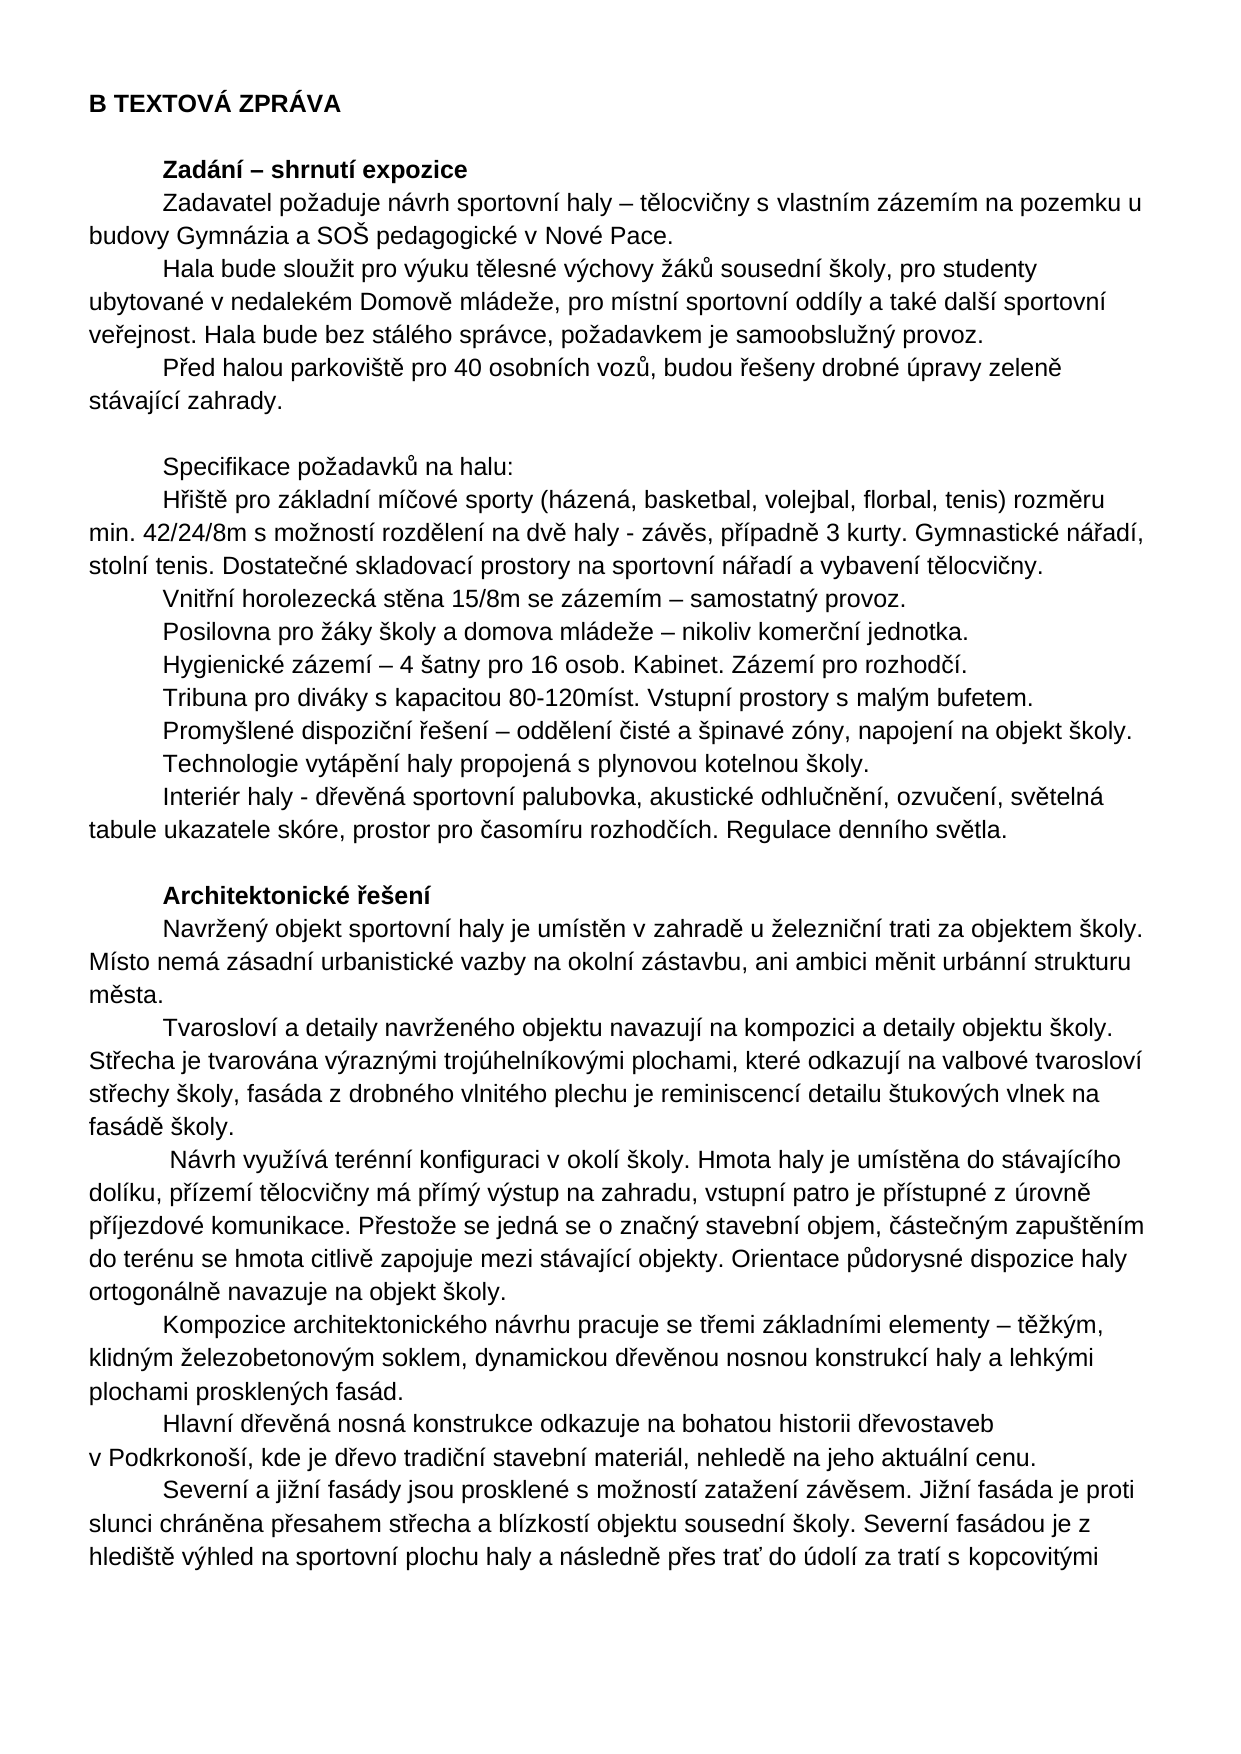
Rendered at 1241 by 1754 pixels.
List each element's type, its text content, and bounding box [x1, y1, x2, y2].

text Zadání – shrnutí expozice [89, 155, 1152, 183]
text Hala bude sloužit pro výuku tělesné výchovy žáků sousední školy, pro studenty ubytované v nedalekém Domově mládeže, pro místní sportovní oddíly a také další sportovní veřejnost. Hala bude bez stálého správce, požadavkem je samoobslužný provoz. [89, 254, 1152, 348]
text Tribuna pro diváky s kapacitou 80-120míst. Vstupní prostory s malým bufetem. [89, 683, 1152, 712]
text Posilovna pro žáky školy a domova mládeže – nikoliv komerční jednotka. [89, 617, 1152, 646]
text Hřiště pro základní míčové sporty (házená, basketbal, volejbal, florbal, tenis) rozměru min. 42/24/8m s možností rozdělení na dvě haly - závěs, případně 3 kurty. Gymnastické nářadí, stolní tenis. Dostatečné skladovací prostory na sportovní nářadí a vybavení tělocvičny. [89, 485, 1152, 580]
text Navržený objekt sportovní haly je umístěn v zahradě u železniční trati za objektem školy. Místo nemá zásadní urbanistické vazby na okolní zástavbu, ani ambici měnit urbánní strukturu města. [89, 914, 1152, 1009]
text Zadavatel požaduje návrh sportovní haly – tělocvičny s vlastním zázemím na pozemku u budovy Gymnázia a SOŠ pedagogické v Nové Pace. [89, 188, 1152, 249]
text Architektonické řešení [89, 881, 1152, 910]
text Tvarosloví a detaily navrženého objektu navazují na kompozici a detaily objektu školy. Střecha je tvarována výraznými trojúhelníkovými plochami, které odkazují na valbové tvarosloví střechy školy, fasáda z drobného vlnitého plechu je reminiscencí detailu štukových vlnek na fasádě školy. [89, 1013, 1152, 1141]
text Kompozice architektonického návrhu pracuje se třemi základními elementy – těžkým, klidným železobetonovým soklem, dynamickou dřevěnou nosnou konstrukcí haly a lehkými plochami prosklených fasád. [89, 1310, 1152, 1405]
text Hygienické zázemí – 4 šatny pro 16 osob. Kabinet. Zázemí pro rozhodčí. [89, 650, 1152, 679]
text Specifikace požadavků na halu: [89, 452, 1152, 481]
text Promyšlené dispoziční řešení – oddělení čisté a špinavé zóny, napojení na objekt školy. [89, 716, 1152, 745]
text Technologie vytápění haly propojená s plynovou kotelnou školy. [89, 749, 1152, 778]
text B TEXTOVÁ ZPRÁVA [89, 89, 1152, 117]
text Před halou parkoviště pro 40 osobních vozů, budou řešeny drobné úpravy zeleně stávající zahrady. [89, 353, 1152, 414]
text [89, 1476, 1152, 1570]
text Vnitřní horolezecká stěna 15/8m se zázemím – samostatný provoz. [89, 584, 1152, 613]
text Návrh využívá terénní konfiguraci v okolí školy. Hmota haly je umístěna do stávajícího dolíku, přízemí tělocvičny má přímý výstup na zahradu, vstupní patro je přístupné z úrovně příjezdové komunikace. Přestože se jedná se o značný stavební objem, částečným zapuštěním do terénu se hmota citlivě zapojuje mezi stávající objekty. Orientace půdorysné dispozice haly ortogonálně navazuje na objekt školy. [89, 1145, 1152, 1306]
text Interiér haly - dřevěná sportovní palubovka, akustické odhlučnění, ozvučení, světelná tabule ukazatele skóre, prostor pro časomíru rozhodčích. Regulace denního světla. [89, 782, 1152, 844]
text Hlavní dřevěná nosná konstrukce odkazuje na bohatou historii dřevostaveb v Podkrkonoší, kde je dřevo tradiční stavební materiál, nehledě na jeho aktuální cenu. [89, 1409, 1152, 1471]
